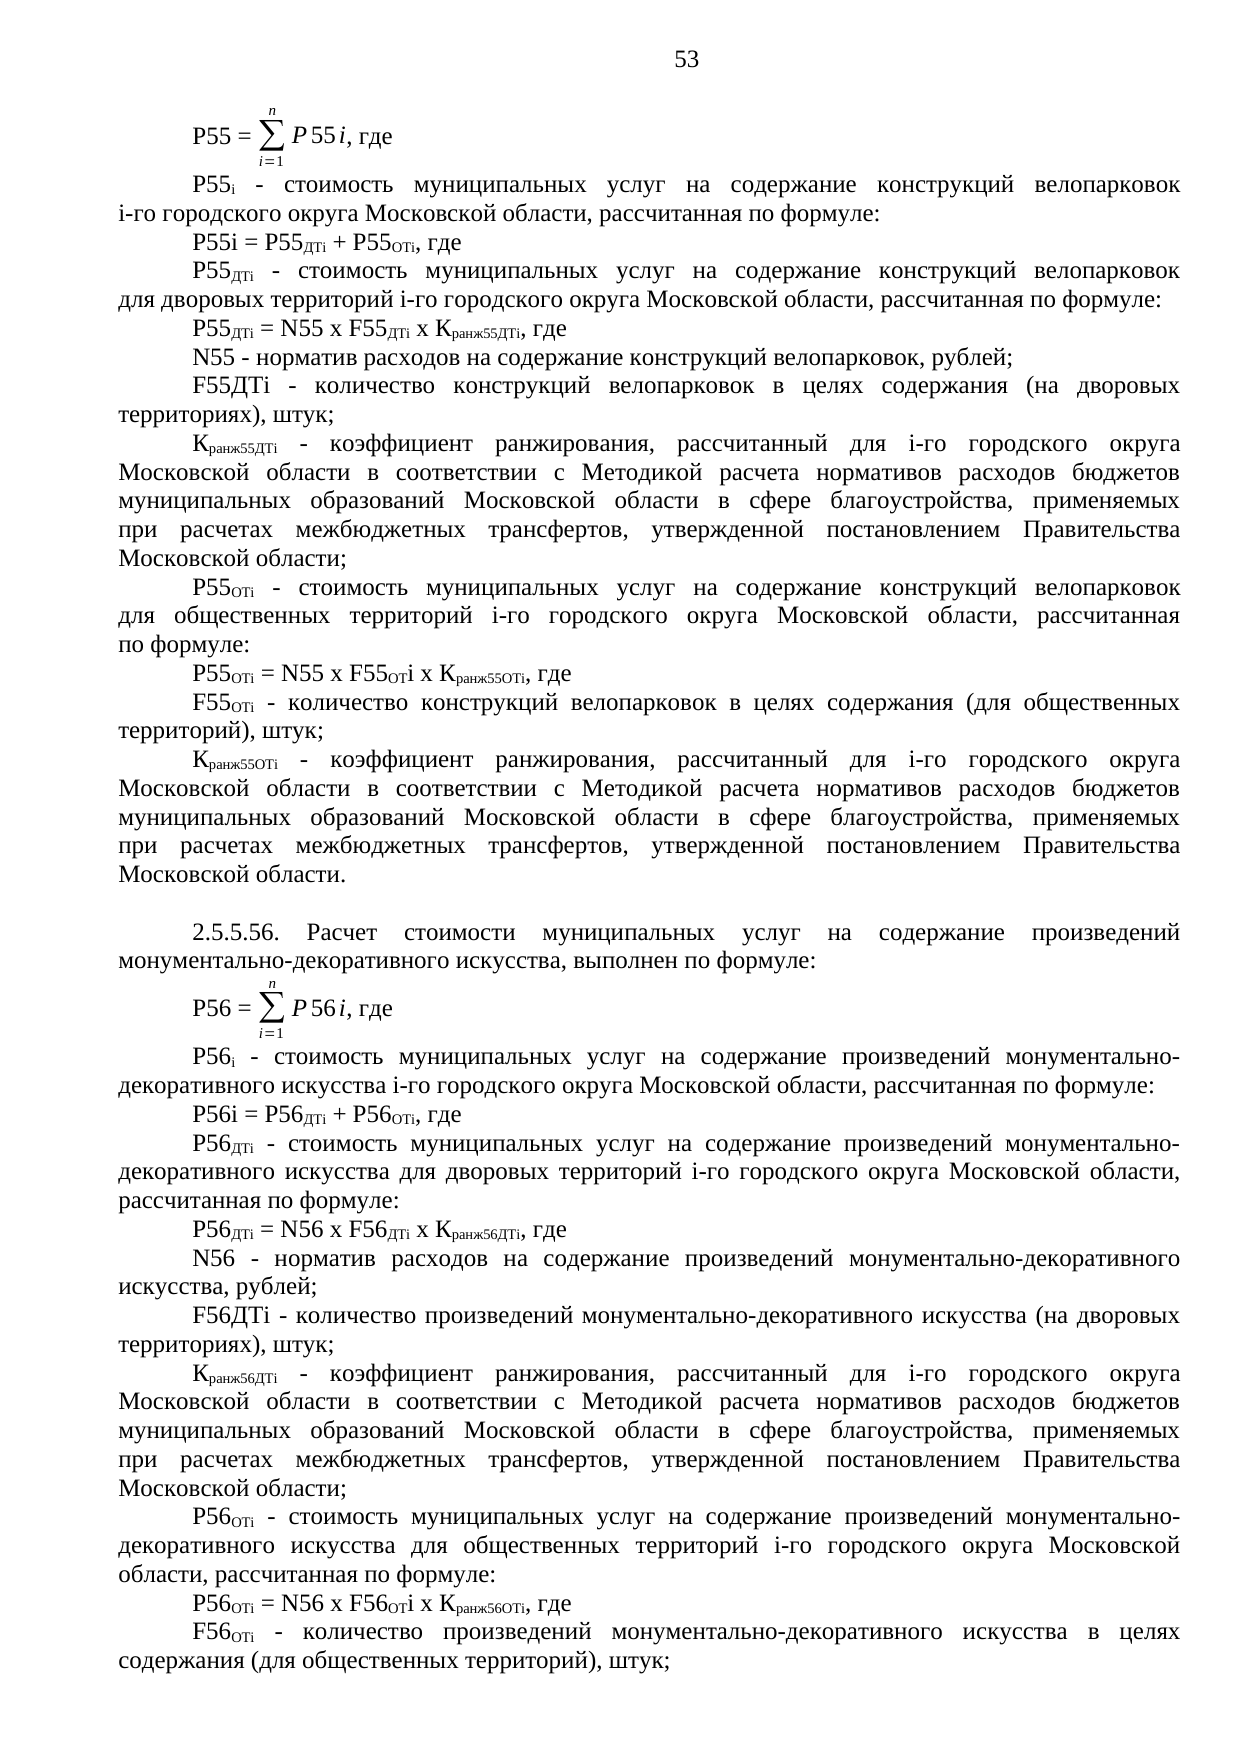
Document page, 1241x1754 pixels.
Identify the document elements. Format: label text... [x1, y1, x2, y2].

text P56 = , где [118, 974, 1181, 1041]
text P56ОТi = N56 x F56ОТi x Кранж56ОТi, где [118, 1588, 1181, 1616]
text P55ОТi - стоимость муниципальных услуг на содержание конструкций велопарковок для общественных территорий i-го городского округа Московской области, рассчитанная по формуле: [118, 572, 1181, 658]
text Кранж55ДТi - коэффициент ранжирования, рассчитанный для i-го городского округа Московской области в соответствии с Методикой расчета нормативов расходов бюджетов муниципальных образований Московской области в сфере благоустройства, применяемых при расчетах межбюджетных трансфертов, утвержденной постановлением Правительства Московской области; [118, 428, 1181, 572]
text P56ОТi - стоимость муниципальных услуг на содержание произведений монументально-декоративного искусства для общественных территорий i-го городского округа Московской области, рассчитанная по формуле: [118, 1501, 1181, 1588]
text P55ОТi = N55 x F55ОТi x Кранж55ОТi, где [118, 658, 1181, 687]
text P55 = , где [118, 102, 1181, 169]
text P55i - стоимость муниципальных услуг на содержание конструкций велопарковок i-го городского округа Московской области, рассчитанная по формуле: [118, 169, 1181, 227]
text F55ОТi - количество конструкций велопарковок в целях содержания (для общественных территорий), штук; [118, 687, 1181, 744]
text P56ДТi = N56 x F56ДТi x Кранж56ДТi, где [118, 1214, 1181, 1243]
text N55 - норматив расходов на содержание конструкций велопарковок, рублей; [118, 342, 1181, 370]
text F56ОТi - количество произведений монументально-декоративного искусства в целях содержания (для общественных территорий), штук; [118, 1616, 1181, 1674]
text F56ДТi - количество произведений монументально-декоративного искусства (на дворовых территориях), штук; [118, 1300, 1181, 1358]
text P55ДТi = N55 x F55ДТi x Кранж55ДТi, где [118, 313, 1181, 342]
text P56i - стоимость муниципальных услуг на содержание произведений монументально-декоративного искусства i-го городского округа Московской области, рассчитанная по формуле: [118, 1041, 1181, 1099]
text F55ДТi - количество конструкций велопарковок в целях содержания (на дворовых территориях), штук; [118, 370, 1181, 428]
text P56ДТi - стоимость муниципальных услуг на содержание произведений монументально-декоративного искусства для дворовых территорий i-го городского округа Московской области, рассчитанная по формуле: [118, 1128, 1181, 1214]
text P55i = P55ДТi + P55ОТi, где [118, 227, 1181, 255]
text P56i = P56ДТi + P56ОТi, где [118, 1099, 1181, 1128]
text N56 - норматив расходов на содержание произведений монументально-декоративного искусства, рублей; [118, 1243, 1181, 1300]
text P55ДТi - стоимость муниципальных услуг на содержание конструкций велопарковок для дворовых территорий i-го городского округа Московской области, рассчитанная по формуле: [118, 255, 1181, 313]
text Кранж56ДТi - коэффициент ранжирования, рассчитанный для i-го городского округа Московской области в соответствии с Методикой расчета нормативов расходов бюджетов муниципальных образований Московской области в сфере благоустройства, применяемых при расчетах межбюджетных трансфертов, утвержденной постановлением Правительства Московской области; [118, 1358, 1181, 1501]
text Кранж55ОТi - коэффициент ранжирования, рассчитанный для i-го городского округа Московской области в соответствии с Методикой расчета нормативов расходов бюджетов муниципальных образований Московской области в сфере благоустройства, применяемых при расчетах межбюджетных трансфертов, утвержденной постановлением Правительства Московской области. [118, 744, 1181, 888]
text 2.5.5.56. Расчет стоимости муниципальных услуг на содержание произведений монументально-декоративного искусства, выполнен по формуле: [118, 917, 1181, 974]
